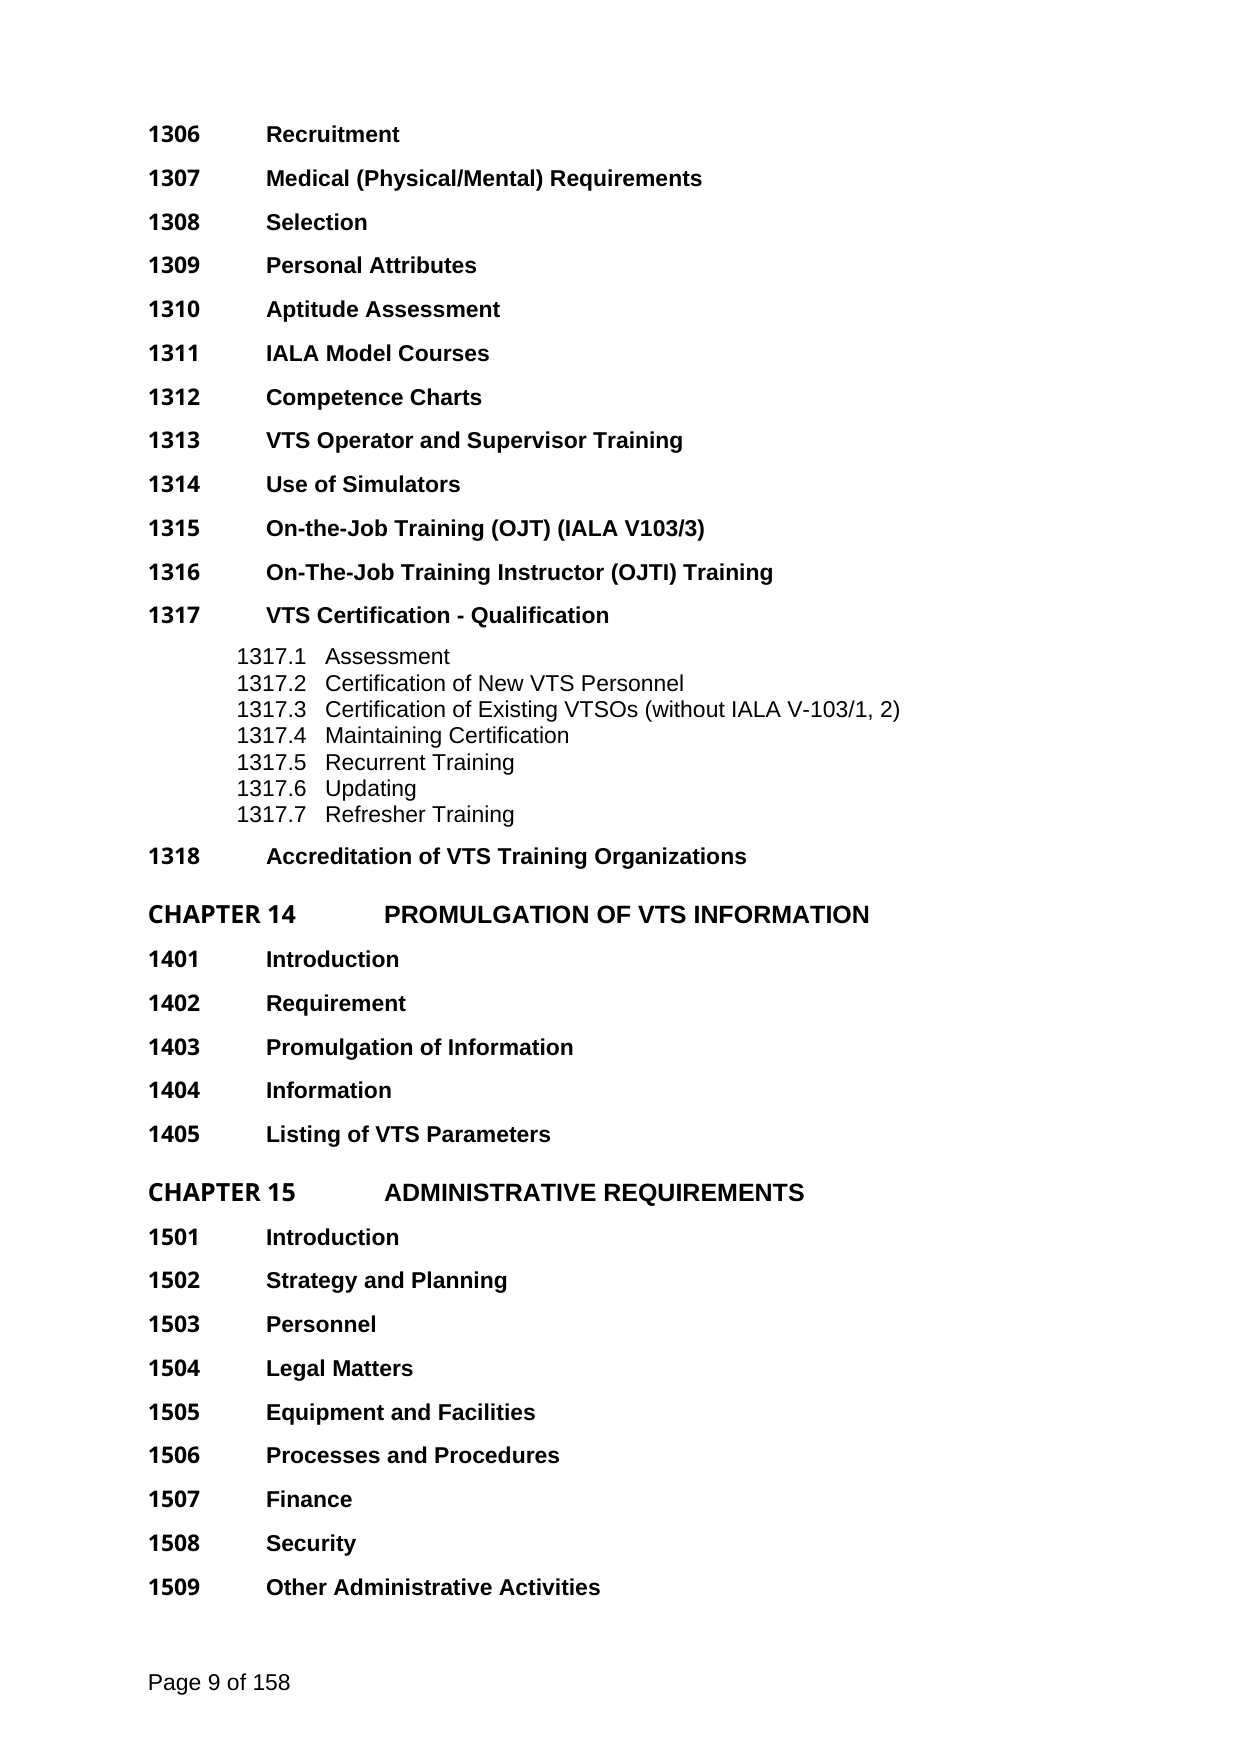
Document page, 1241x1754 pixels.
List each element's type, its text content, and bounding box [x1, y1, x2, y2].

text 1317.7 Refresher Training 96 [236, 801, 1033, 828]
text 1311 IALA Model Courses 93 [148, 337, 1033, 368]
text 1508 Security 102 [148, 1527, 1033, 1558]
text 1313 VTS Operator and Supervisor Training 93 [148, 424, 1033, 456]
text 1308 Selection 92 [148, 206, 1033, 237]
text 1317.4 Maintaining Certification 95 [236, 722, 1033, 748]
text 1403 Promulgation of Information 97 [148, 1030, 1033, 1062]
text 1317.5 Recurrent Training 96 [236, 748, 1033, 775]
text 1306 Recruitment 91 [148, 118, 1033, 149]
text 1401 Introduction 97 [148, 943, 1033, 974]
text 1309 Personal Attributes 92 [148, 249, 1033, 281]
text 1506 Processes and Procedures 101 [148, 1439, 1033, 1471]
text 1502 Strategy and Planning 100 [148, 1264, 1033, 1296]
text 1310 Aptitude Assessment 92 [148, 293, 1033, 324]
text 1317.1 Assessment 95 [236, 643, 1033, 669]
text 1317.2 Certification of New VTS Personnel 95 [236, 669, 1033, 696]
text 1505 Equipment and Facilities 101 [148, 1396, 1033, 1427]
text 1314 Use of Simulators 94 [148, 468, 1033, 499]
text 1504 Legal Matters 101 [148, 1352, 1033, 1383]
text 1503 Personnel 100 [148, 1308, 1033, 1339]
text 1315 On-the-Job Training (OJT) (IALA V103/3) 94 [148, 512, 1033, 543]
text 1507 Finance 102 [148, 1483, 1033, 1514]
text 1404 Information 97 [148, 1074, 1033, 1105]
text 1312 Competence Charts 93 [148, 381, 1033, 412]
text 1317.6 Updating 96 [236, 775, 1033, 801]
text CHAPTER 15 ADMINISTRATIVE REQUIREMENTS 100 [148, 1174, 1033, 1208]
text 1501 Introduction 100 [148, 1221, 1033, 1252]
text 1402 Requirement 97 [148, 987, 1033, 1018]
text 1509 Other Administrative Activities 102 [148, 1571, 1033, 1602]
text 1405 Listing of VTS Parameters 98 [148, 1118, 1033, 1149]
text 1307 Medical (Physical/Mental) Requirements 91 [148, 162, 1033, 193]
text 1317 VTS Certification - Qualification 94 [148, 599, 1033, 631]
text CHAPTER 14 PROMULGATION OF VTS INFORMATION 97 [148, 896, 1033, 930]
text 1318 Accreditation of VTS Training Organizations 96 [148, 840, 1033, 871]
text 1316 On-The-Job Training Instructor (OJTI) Training 94 [148, 556, 1033, 587]
text 1317.3 Certification of Existing VTSOs (without IALA V-103/1, 2) 95 [236, 696, 1033, 722]
